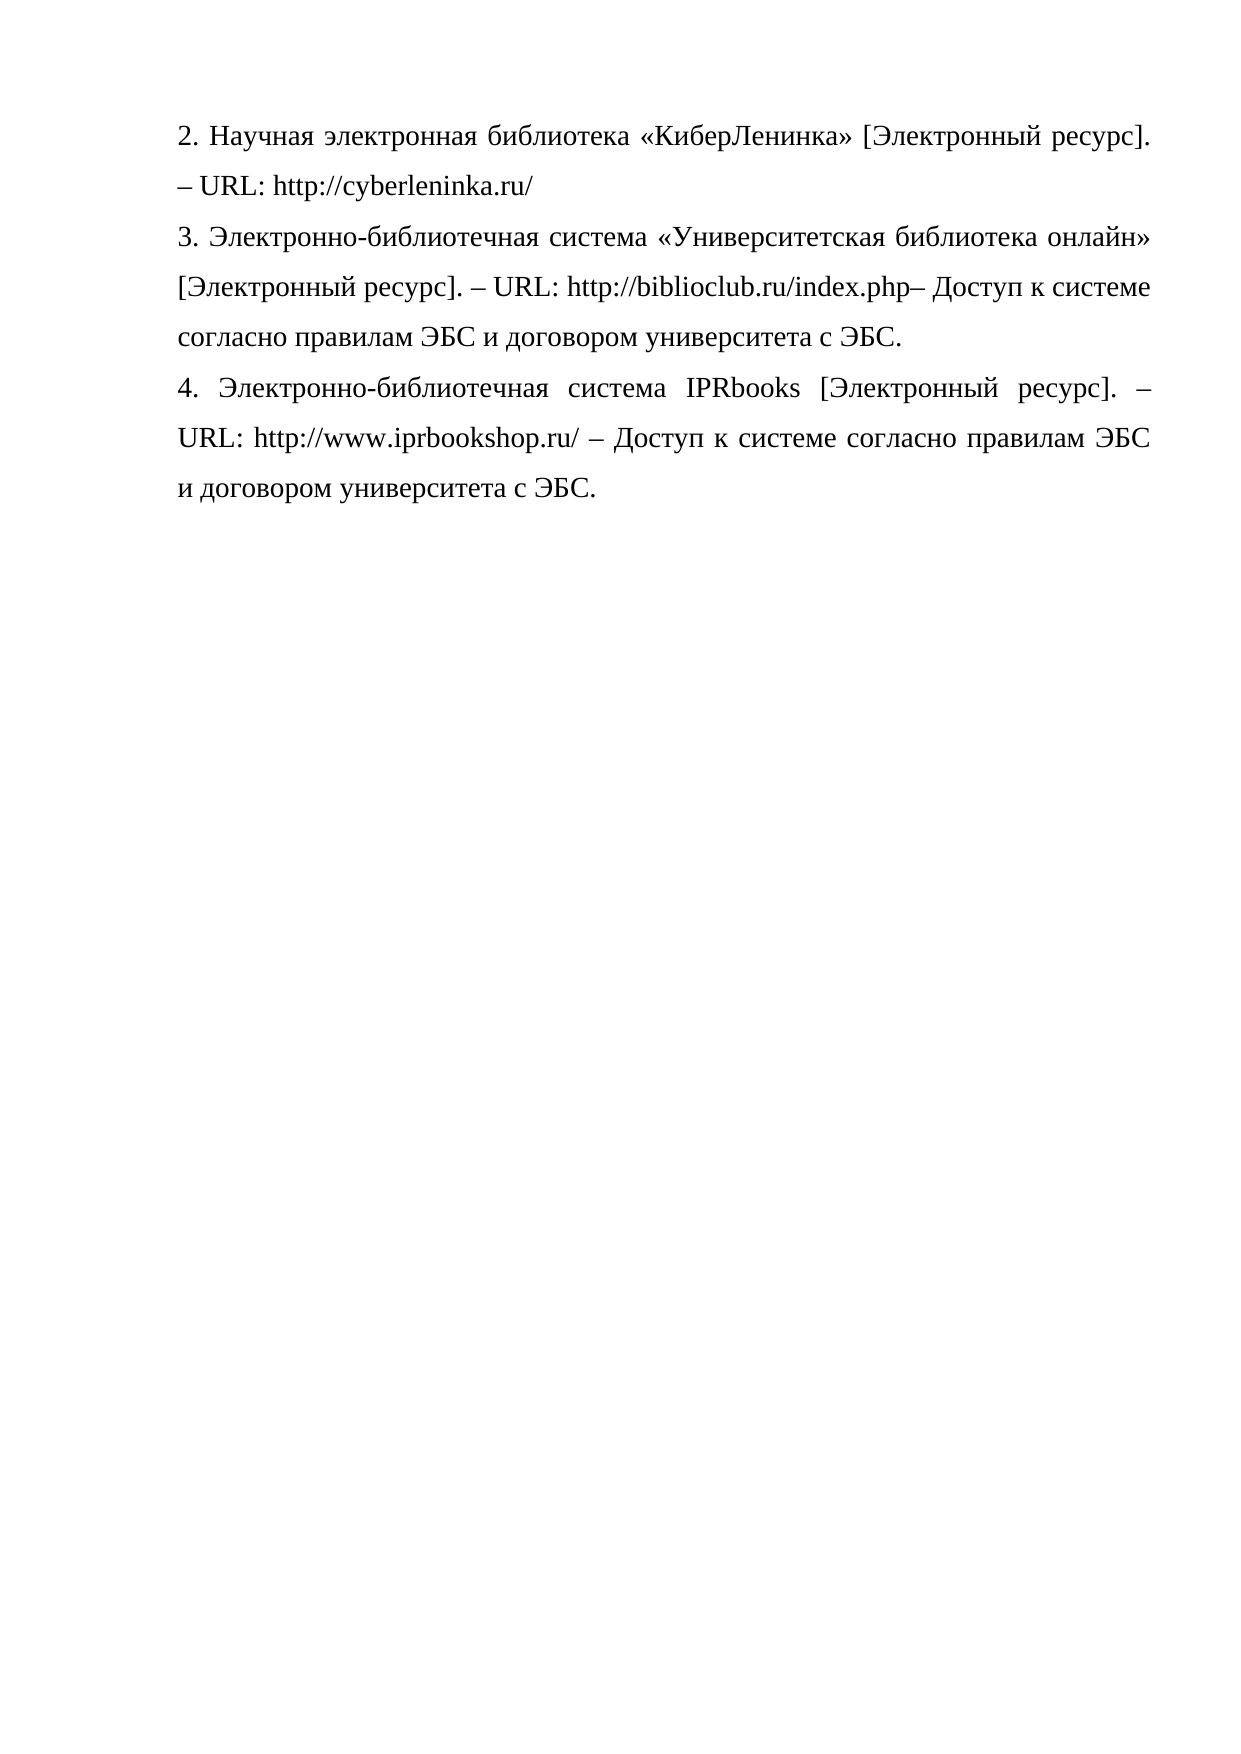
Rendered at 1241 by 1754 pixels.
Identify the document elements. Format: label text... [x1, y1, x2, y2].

text 3. Электронно-библиотечная система «Университетская библиотека онлайн» [Электронный ресурс]. – URL: http://biblioclub.ru/index.php– Доступ к системе согласно правилам ЭБС и договором университета с ЭБС. [177, 219, 1152, 353]
text 4. Электронно-библиотечная система IPRbooks [Электронный ресурс]. – URL: http://www.iprbookshop.ru/ – Доступ к системе согласно правилам ЭБС и договором университета с ЭБС. [177, 370, 1152, 504]
text 2. Научная электронная библиотека «КиберЛенинка» [Электронный ресурс]. – URL: http://cyberleninka.ru/ [177, 118, 1152, 202]
